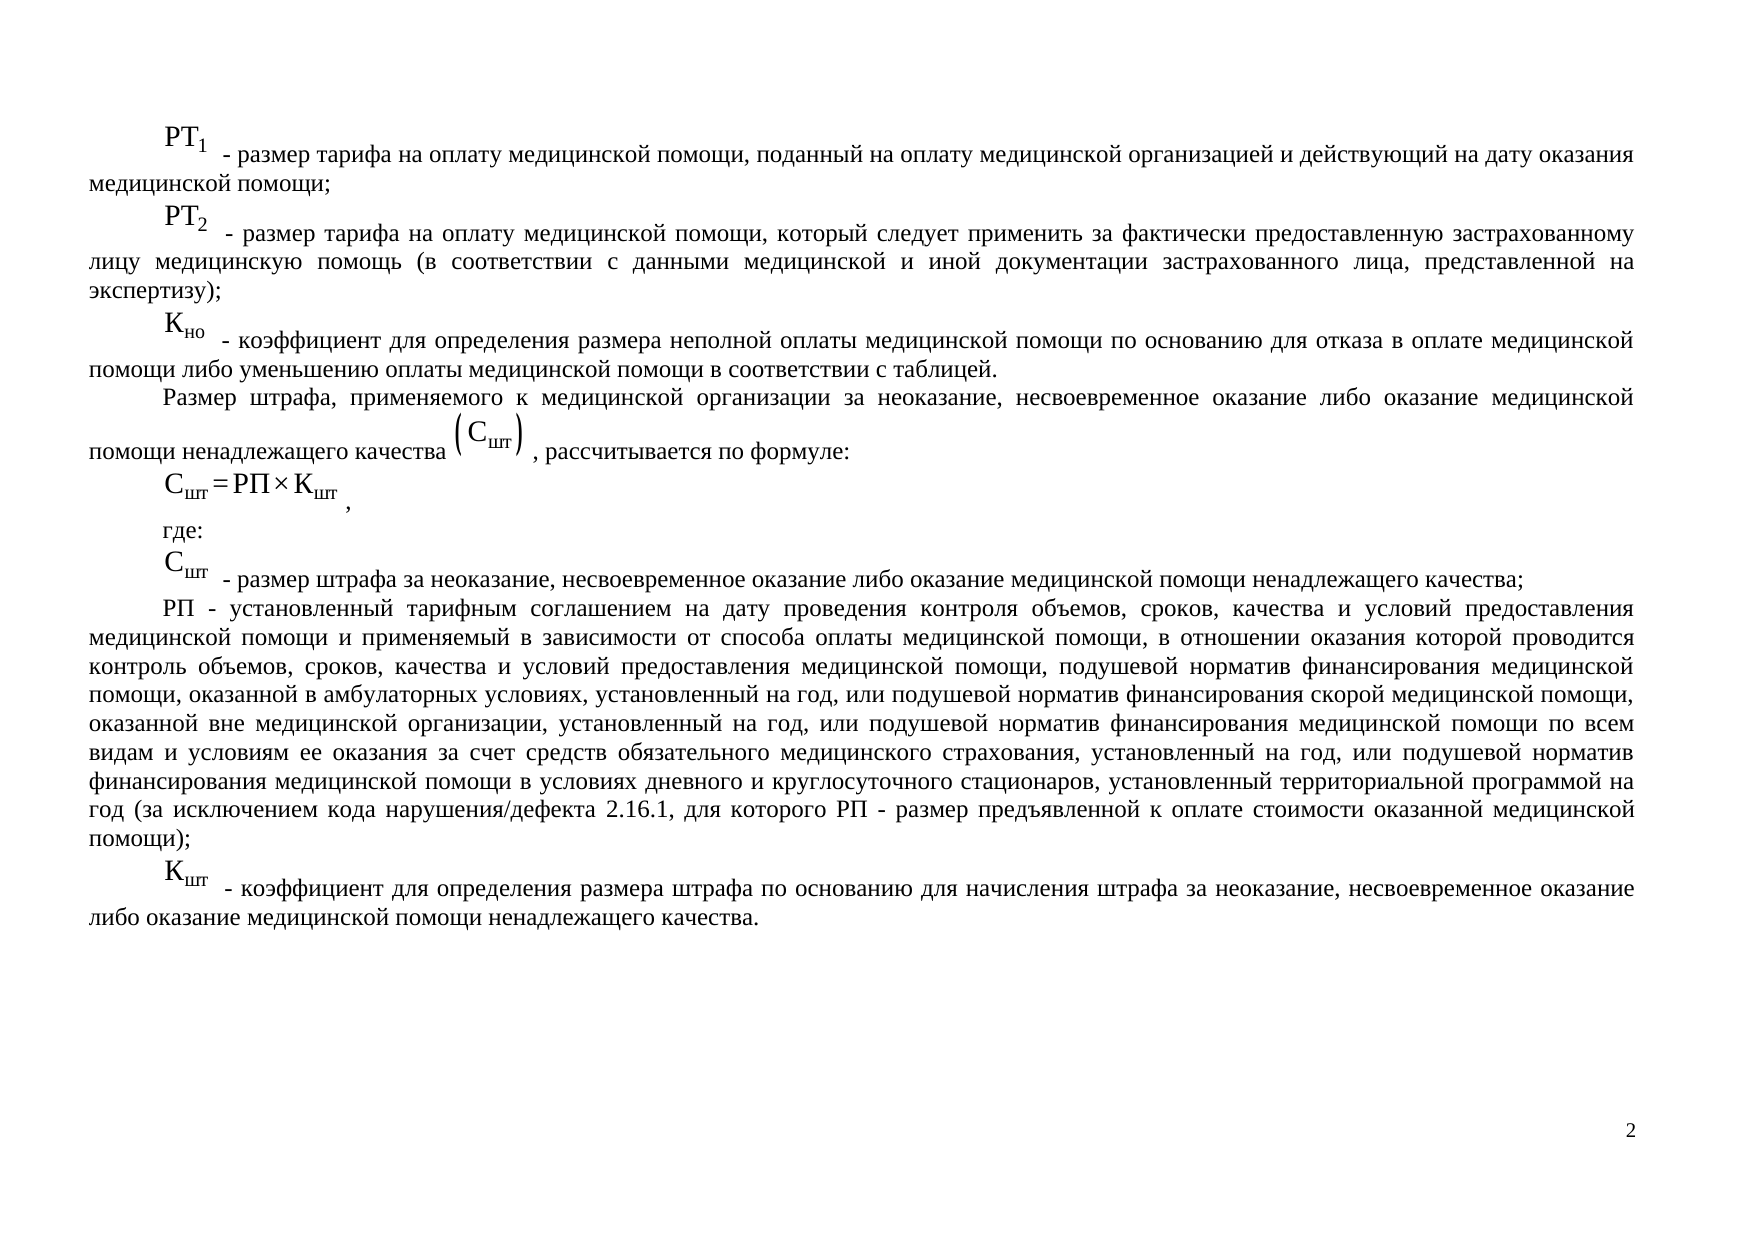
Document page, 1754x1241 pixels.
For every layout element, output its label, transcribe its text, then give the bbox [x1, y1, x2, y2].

text - размер тарифа на оплату медицинской помощи, поданный на оплату медицинской организацией и действующий на дату оказания медицинской помощи; [89, 118, 1636, 197]
text - коэффициент для определения размера штрафа по основанию для начисления штрафа за неоказание, несвоевременное оказание либо оказание медицинской помощи ненадлежащего качества. [89, 852, 1636, 931]
text РП - установленный тарифным соглашением на дату проведения контроля объемов, сроков, качества и условий предоставления медицинской помощи и применяемый в зависимости от способа оплаты медицинской помощи, в отношении оказания которой проводится контроль объемов, сроков, качества и условий предоставления медицинской помощи, подушевой норматив финансирования медицинской помощи, оказанной в амбулаторных условиях, установленный на год, или подушевой норматив финансирования скорой медицинской помощи, оказанной вне медицинской организации, установленный на год, или подушевой норматив финансирования медицинской помощи по всем видам и условиям ее оказания за счет средств обязательного медицинского страхования, установленный на год, или подушевой норматив финансирования медицинской помощи в условиях дневного и круглосуточного стационаров, установленный территориальной программой на год (за исключением кода нарушения/дефекта 2.16.1, для которого РП - размер предъявленной к оплате стоимости оказанной медицинской помощи); [89, 593, 1636, 852]
text - размер штрафа за неоказание, несвоевременное оказание либо оказание медицинской помощи ненадлежащего качества; [89, 543, 1636, 593]
text - коэффициент для определения размера неполной оплаты медицинской помощи по основанию для отказа в оплате медицинской помощи либо уменьшению оплаты медицинской помощи в соответствии с таблицей. [89, 304, 1636, 382]
text где: [89, 515, 1636, 543]
text Размер штрафа, применяемого к медицинской организации за неоказание, несвоевременное оказание либо оказание медицинской помощи ненадлежащего качества , рассчитывается по формуле: [89, 382, 1636, 465]
text , [89, 465, 1636, 515]
text - размер тарифа на оплату медицинской помощи, который следует применить за фактически предоставленную застрахованному лицу медицинскую помощь (в соответствии с данными медицинской и иной документации застрахованного лица, представленной на экспертизу); [89, 197, 1636, 304]
